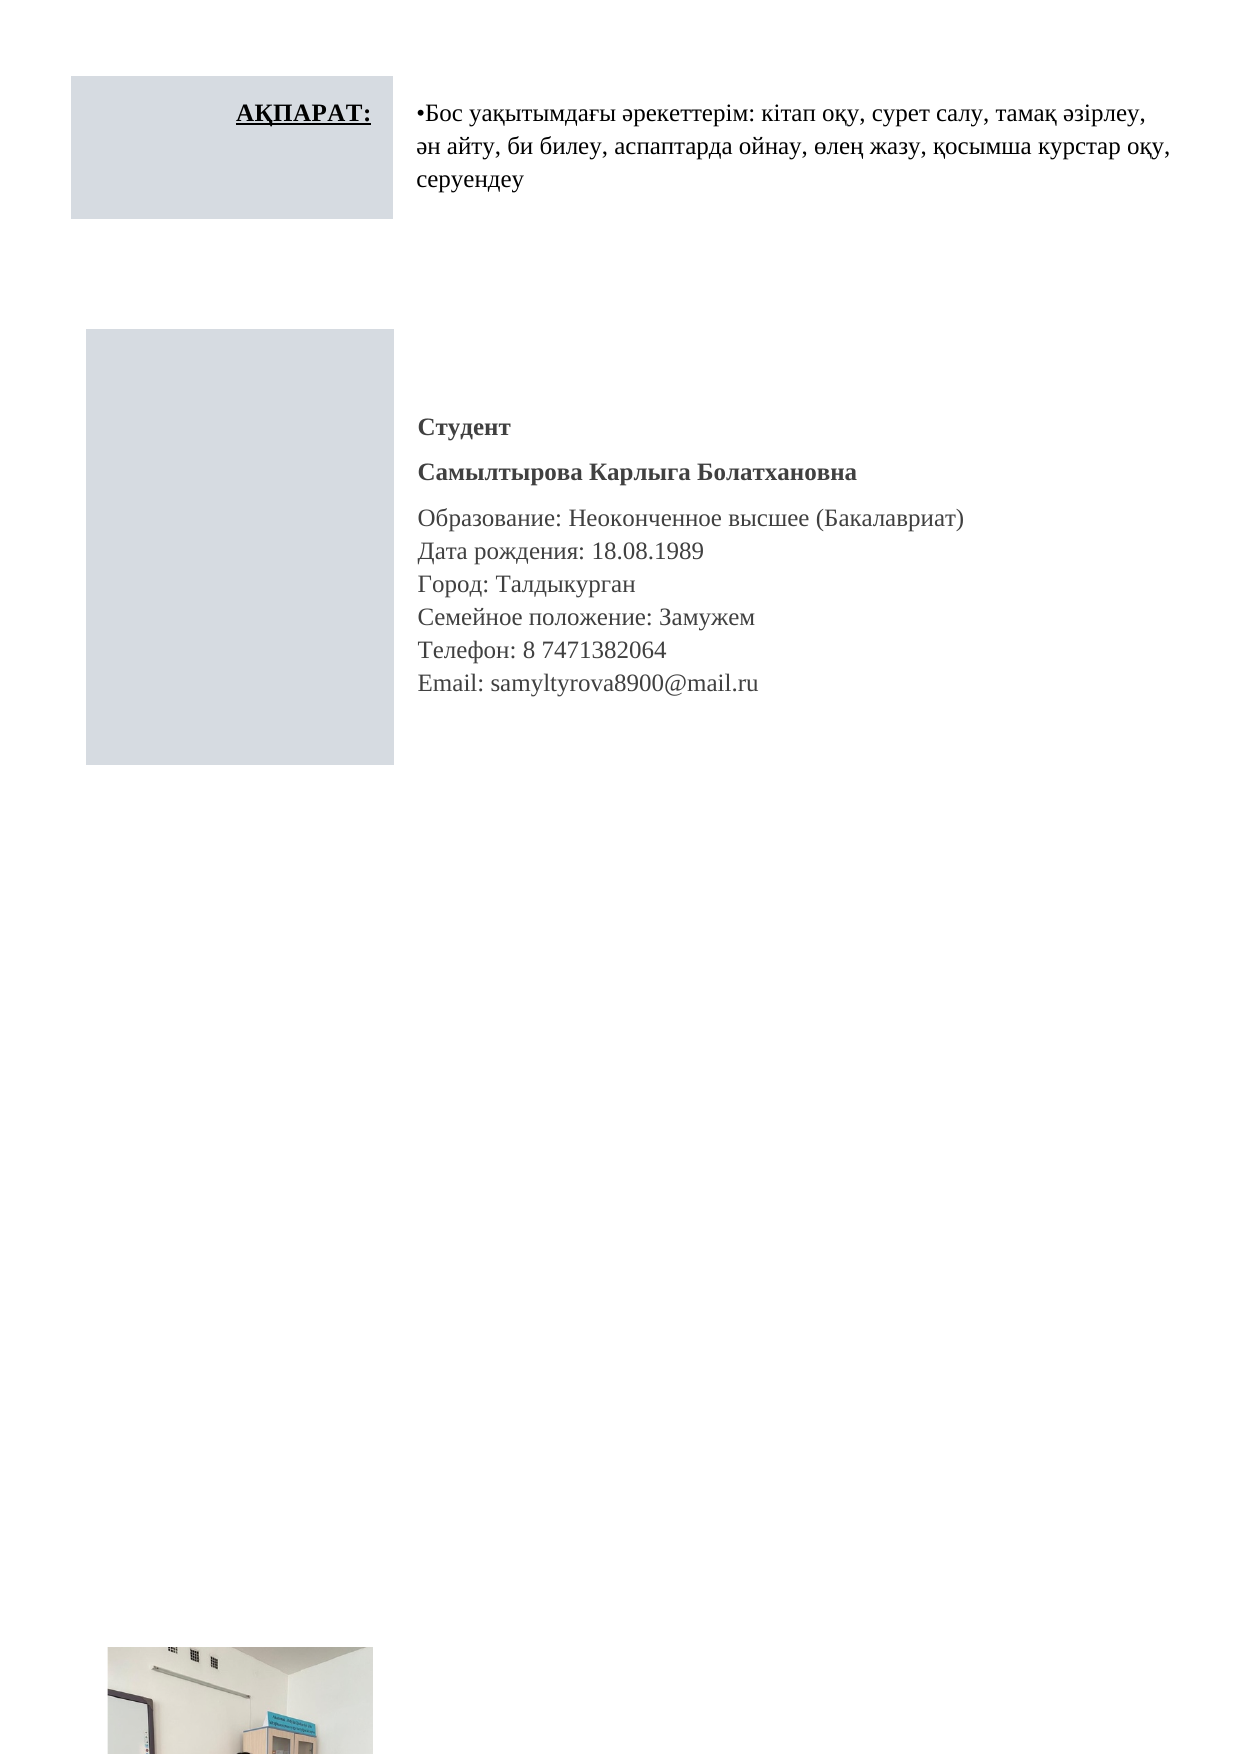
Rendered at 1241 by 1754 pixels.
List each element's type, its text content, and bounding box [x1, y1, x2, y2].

table_header [86, 329, 394, 765]
table_cell АҚПАРАТ: [71, 76, 393, 219]
table_header Студент Самылтырова Карлыга Болатхановна Образование: Неоконченное высшее (Бакалавриат) Дата рождения: 18.08.1989 Город: Талдыкурган Семейное положение: Замужем Телефон: 8 7471382064 Email: samyltyrova8900@mail.ru [396, 331, 1194, 765]
picture [107, 1647, 373, 1754]
table_cell •Бос уақытымдағы әрекеттерім: кітап оқу, сурет салу, тамақ әзірлеу, ән айту, би билеу, аспаптарда ойнау, өлең жазу, қосымша курстар оқу, серуендеу [395, 76, 1194, 219]
